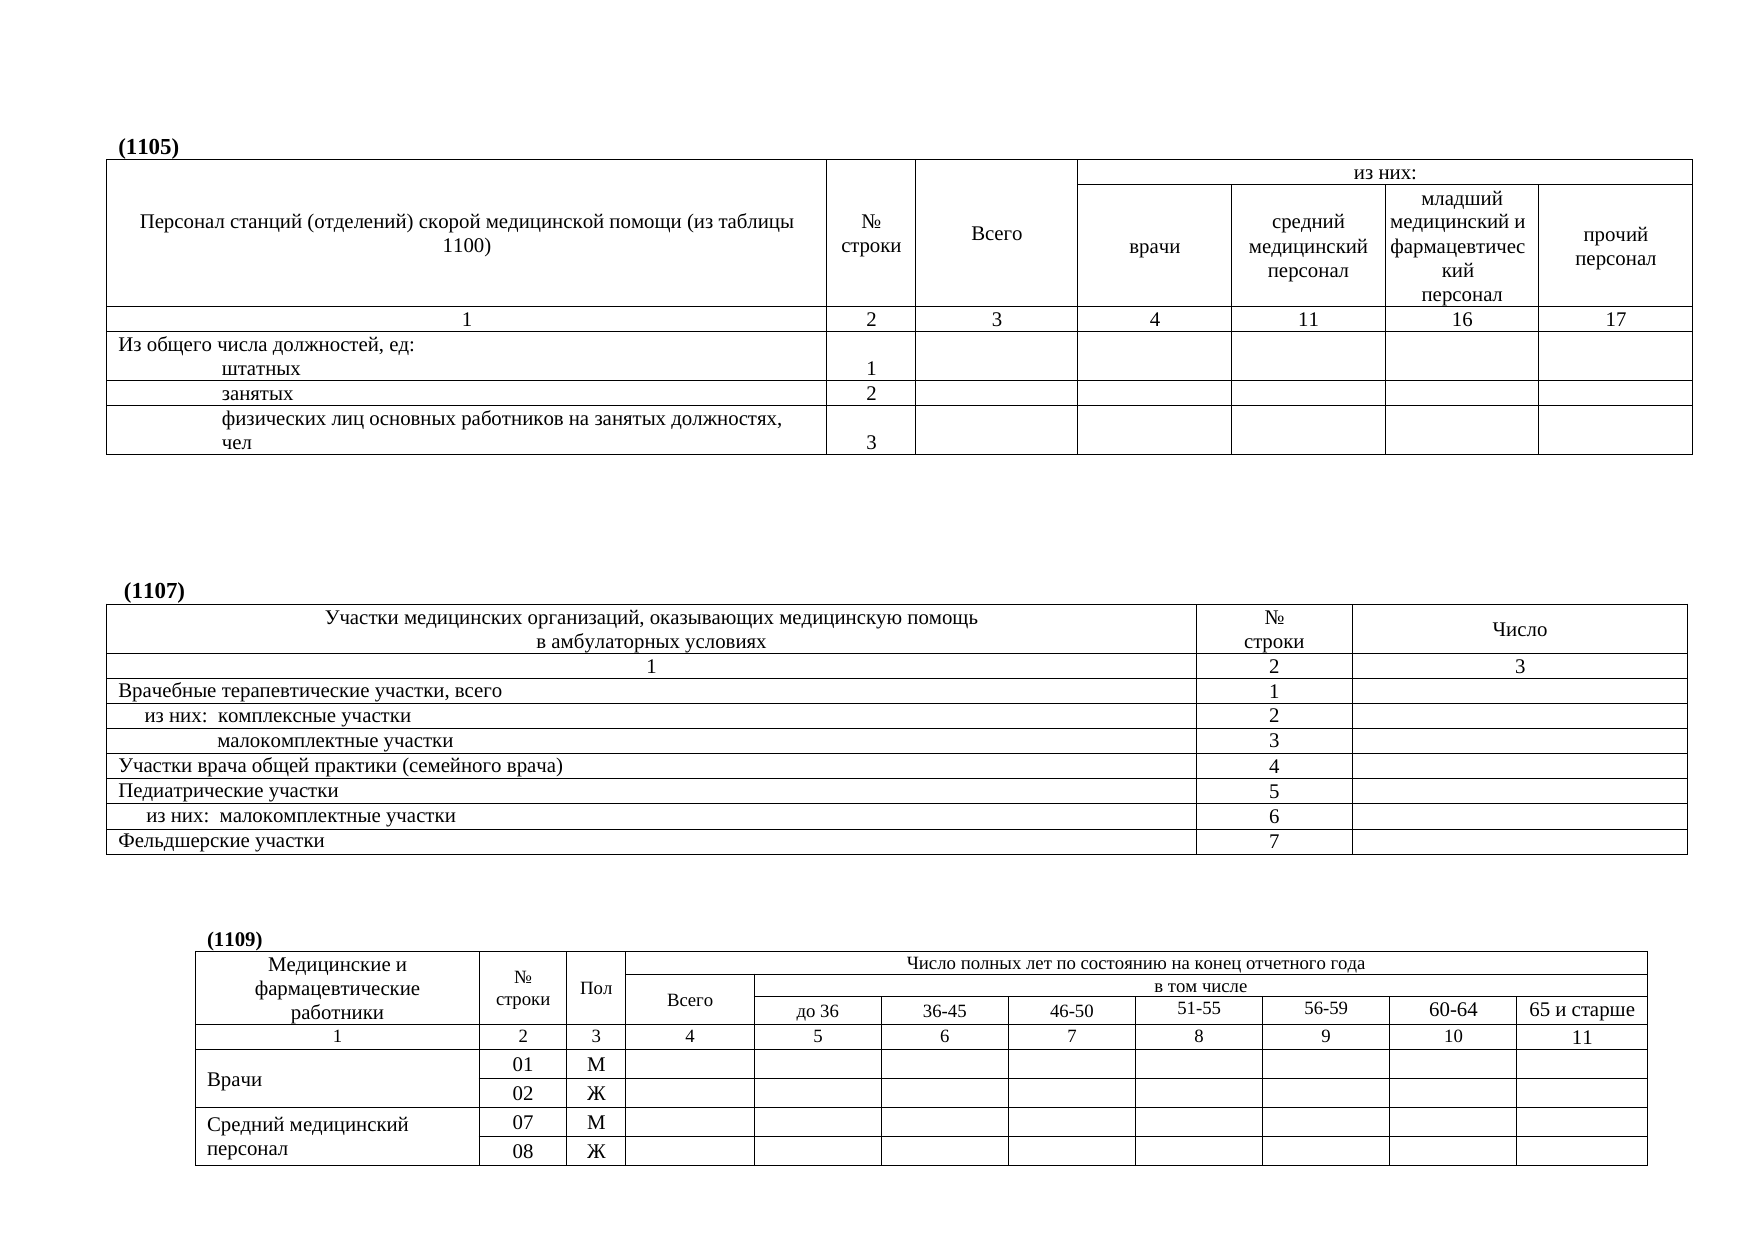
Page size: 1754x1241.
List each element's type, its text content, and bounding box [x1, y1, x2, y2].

table_cell [1353, 830, 1687, 853]
table_cell [626, 1108, 754, 1136]
table_cell 36-45 [882, 997, 1008, 1024]
table_cell [1517, 1079, 1647, 1107]
table_header Число полных лет по состоянию на конец отчетного года [626, 952, 1647, 973]
table_cell Средний медицинский персонал [196, 1108, 479, 1164]
table_cell из них: комплексные участки [107, 704, 1196, 728]
table_cell [1263, 1050, 1389, 1078]
table_cell [1009, 1079, 1135, 1107]
table_cell [626, 1050, 754, 1078]
table_cell 4 [1078, 307, 1231, 331]
table_cell [1386, 381, 1538, 405]
table_cell 5 [755, 1025, 881, 1049]
table_cell врачи [1078, 185, 1231, 306]
table_cell 17 [1539, 307, 1692, 331]
table_cell [1539, 381, 1692, 405]
table_cell младший медицинский и фармацевтический персонал [1386, 185, 1538, 306]
table_cell Участки врача общей практики (семейного врача) [107, 754, 1196, 778]
table_cell 11 [1232, 307, 1385, 331]
table_cell 1 [107, 654, 1196, 678]
table_cell 2 [480, 1025, 566, 1049]
table_cell до 36 [755, 997, 881, 1024]
table_cell [1263, 1137, 1389, 1164]
table_cell 7 [1009, 1025, 1135, 1049]
table_cell 1 [196, 1025, 479, 1049]
table_cell 2 [1197, 654, 1352, 678]
table_header Медицинские и фармацевтические работники [196, 952, 479, 1024]
table_cell [1263, 1079, 1389, 1107]
table_header из них: [1078, 160, 1692, 184]
table_cell 02 [480, 1079, 566, 1107]
table_cell Ж [567, 1079, 625, 1107]
table_cell [1078, 332, 1231, 380]
table_cell [1136, 1137, 1262, 1164]
table_cell [1009, 1137, 1135, 1164]
table_cell [1353, 729, 1687, 753]
table_cell [1078, 381, 1231, 405]
table_cell 16 [1386, 307, 1538, 331]
table_cell [1136, 1108, 1262, 1136]
table_cell 2 [827, 381, 915, 405]
table_cell [1353, 804, 1687, 828]
table_cell 5 [1197, 779, 1352, 803]
table_cell 65 и старше [1517, 997, 1647, 1024]
table_cell [1390, 1108, 1516, 1136]
table_cell 3 [916, 307, 1077, 331]
table_cell [1353, 704, 1687, 728]
table_cell [916, 381, 1077, 405]
table_cell [1390, 1137, 1516, 1164]
table_cell 11 [1517, 1025, 1647, 1049]
table_cell 60-64 [1390, 997, 1516, 1024]
table_cell [1232, 332, 1385, 380]
table_cell 2 [1197, 704, 1352, 728]
table_cell [1517, 1137, 1647, 1164]
table_cell [1517, 1050, 1647, 1078]
table_cell 6 [1197, 804, 1352, 828]
text (1107) [118, 577, 1636, 603]
table_cell малокомплектные участки [107, 729, 1196, 753]
table_cell [755, 1079, 881, 1107]
table_header Число [1353, 605, 1687, 653]
table_cell 56-59 [1263, 997, 1389, 1024]
table_cell [1263, 1108, 1389, 1136]
table_cell [1353, 679, 1687, 703]
table_cell 4 [1197, 754, 1352, 778]
table_cell [1539, 406, 1692, 454]
table_cell [882, 1108, 1008, 1136]
table_cell 6 [882, 1025, 1008, 1049]
table_cell 1 [827, 332, 915, 380]
table_cell [882, 1079, 1008, 1107]
table_cell Из общего числа должностей, ед: штатных [107, 332, 826, 380]
table_cell 2 [827, 307, 915, 331]
table_header № строки [827, 160, 915, 306]
table_cell [1009, 1108, 1135, 1136]
table_cell 08 [480, 1137, 566, 1164]
table_cell [882, 1050, 1008, 1078]
table_cell М [567, 1108, 625, 1136]
table_cell Врачебные терапевтические участки, всего [107, 679, 1196, 703]
table_cell [1232, 381, 1385, 405]
table_cell [1386, 332, 1538, 380]
table_cell 3 [1353, 654, 1687, 678]
table_cell [1390, 1079, 1516, 1107]
table_cell [755, 1050, 881, 1078]
table_cell [755, 1137, 881, 1164]
table_cell [1386, 406, 1538, 454]
text (1105) [118, 133, 1636, 159]
table_cell Всего [626, 975, 754, 1024]
table_cell [1078, 406, 1231, 454]
table_header Персонал станций (отделений) скорой медицинской помощи (из таблицы 1100) [107, 160, 826, 306]
table_cell [755, 1108, 881, 1136]
table_cell 3 [1197, 729, 1352, 753]
table_cell 46-50 [1009, 997, 1135, 1024]
table_cell 7 [1197, 830, 1352, 853]
table_header Участки медицинских организаций, оказывающих медицинскую помощь в амбулаторных условиях [107, 605, 1196, 653]
table_cell М [567, 1050, 625, 1078]
table_cell [1232, 406, 1385, 454]
table_cell 01 [480, 1050, 566, 1078]
table_cell 8 [1136, 1025, 1262, 1049]
table_cell [626, 1079, 754, 1107]
table_cell из них: малокомплектные участки [107, 804, 1196, 828]
table_cell в том числе [755, 975, 1647, 996]
table_header № строки [480, 952, 566, 1024]
table_header № строки [1197, 605, 1352, 653]
table_cell 1 [107, 307, 826, 331]
table_cell Ж [567, 1137, 625, 1164]
table_cell прочий персонал [1539, 185, 1692, 306]
table_cell физических лиц основных работников на занятых должностях, чел [107, 406, 826, 454]
table_cell [1136, 1050, 1262, 1078]
table_cell [1390, 1050, 1516, 1078]
table_cell 10 [1390, 1025, 1516, 1049]
table_cell 3 [567, 1025, 625, 1049]
table_cell Фельдшерские участки [107, 830, 1196, 853]
table_cell [1517, 1108, 1647, 1136]
table_cell 1 [1197, 679, 1352, 703]
table_cell [1009, 1050, 1135, 1078]
table_cell [626, 1137, 754, 1164]
table_cell 4 [626, 1025, 754, 1049]
table_cell [1353, 779, 1687, 803]
table_cell [916, 332, 1077, 380]
table_cell занятых [107, 381, 826, 405]
table_header Всего [916, 160, 1077, 306]
table_cell 3 [827, 406, 915, 454]
table_header Пол [567, 952, 625, 1024]
text (1109) [207, 927, 1636, 951]
table_cell средний медицинский персонал [1232, 185, 1385, 306]
table_cell Педиатрические участки [107, 779, 1196, 803]
table_cell 51-55 [1136, 997, 1262, 1024]
table_cell [1136, 1079, 1262, 1107]
table_cell 9 [1263, 1025, 1389, 1049]
table_cell Врачи [196, 1050, 479, 1107]
table_cell 07 [480, 1108, 566, 1136]
table_cell [1353, 754, 1687, 778]
table_cell [882, 1137, 1008, 1164]
table_cell [1539, 332, 1692, 380]
table_cell [916, 406, 1077, 454]
